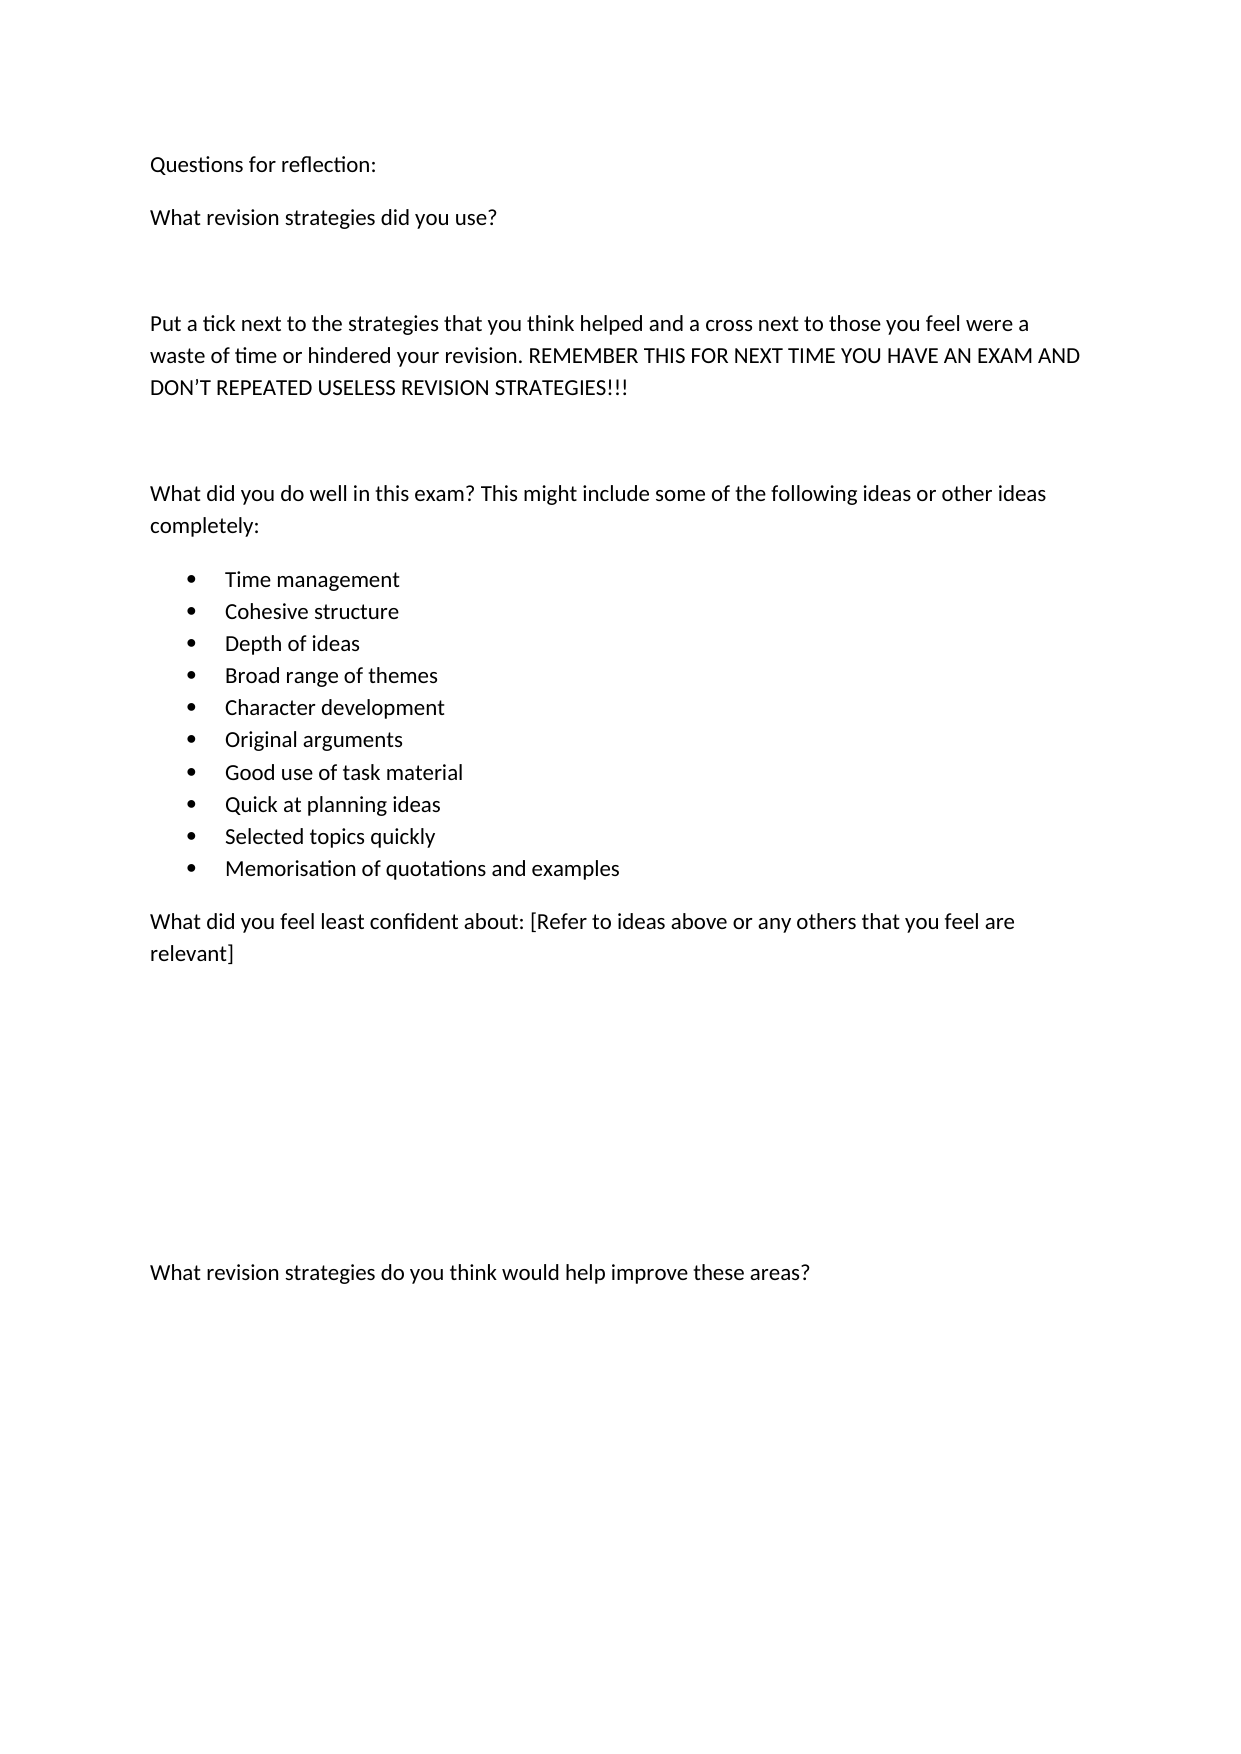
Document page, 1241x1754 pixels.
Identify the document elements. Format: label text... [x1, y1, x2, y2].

list Memorisation of quotations and examples [187, 854, 1090, 882]
list Broad range of themes [187, 661, 1090, 689]
text What revision strategies do you think would help improve these areas? [150, 1258, 1090, 1286]
list Character development [187, 693, 1090, 721]
list Cohesive structure [187, 597, 1090, 625]
list Original arguments [187, 726, 1090, 754]
list Good use of task material [187, 758, 1090, 786]
text What did you do well in this exam? This might include some of the following ideas or other ideas completely: [150, 479, 1090, 540]
list Time management [187, 565, 1090, 593]
text Put a tick next to the strategies that you think helped and a cross next to those you feel were a waste of time or hindered your revision. REMEMBER THIS FOR NEXT TIME YOU HAVE AN EXAM AND DON’T REPEATED USELESS REVISION STRATEGIES!!! [150, 309, 1090, 401]
list Selected topics quickly [187, 822, 1090, 850]
text What did you feel least confident about: [Refer to ideas above or any others that you feel are relevant] [150, 907, 1090, 968]
list Depth of ideas [187, 629, 1090, 657]
text What revision strategies did you use? [150, 203, 1090, 231]
list Quick at planning ideas [187, 790, 1090, 818]
text Questions for reflection: [150, 150, 1090, 178]
